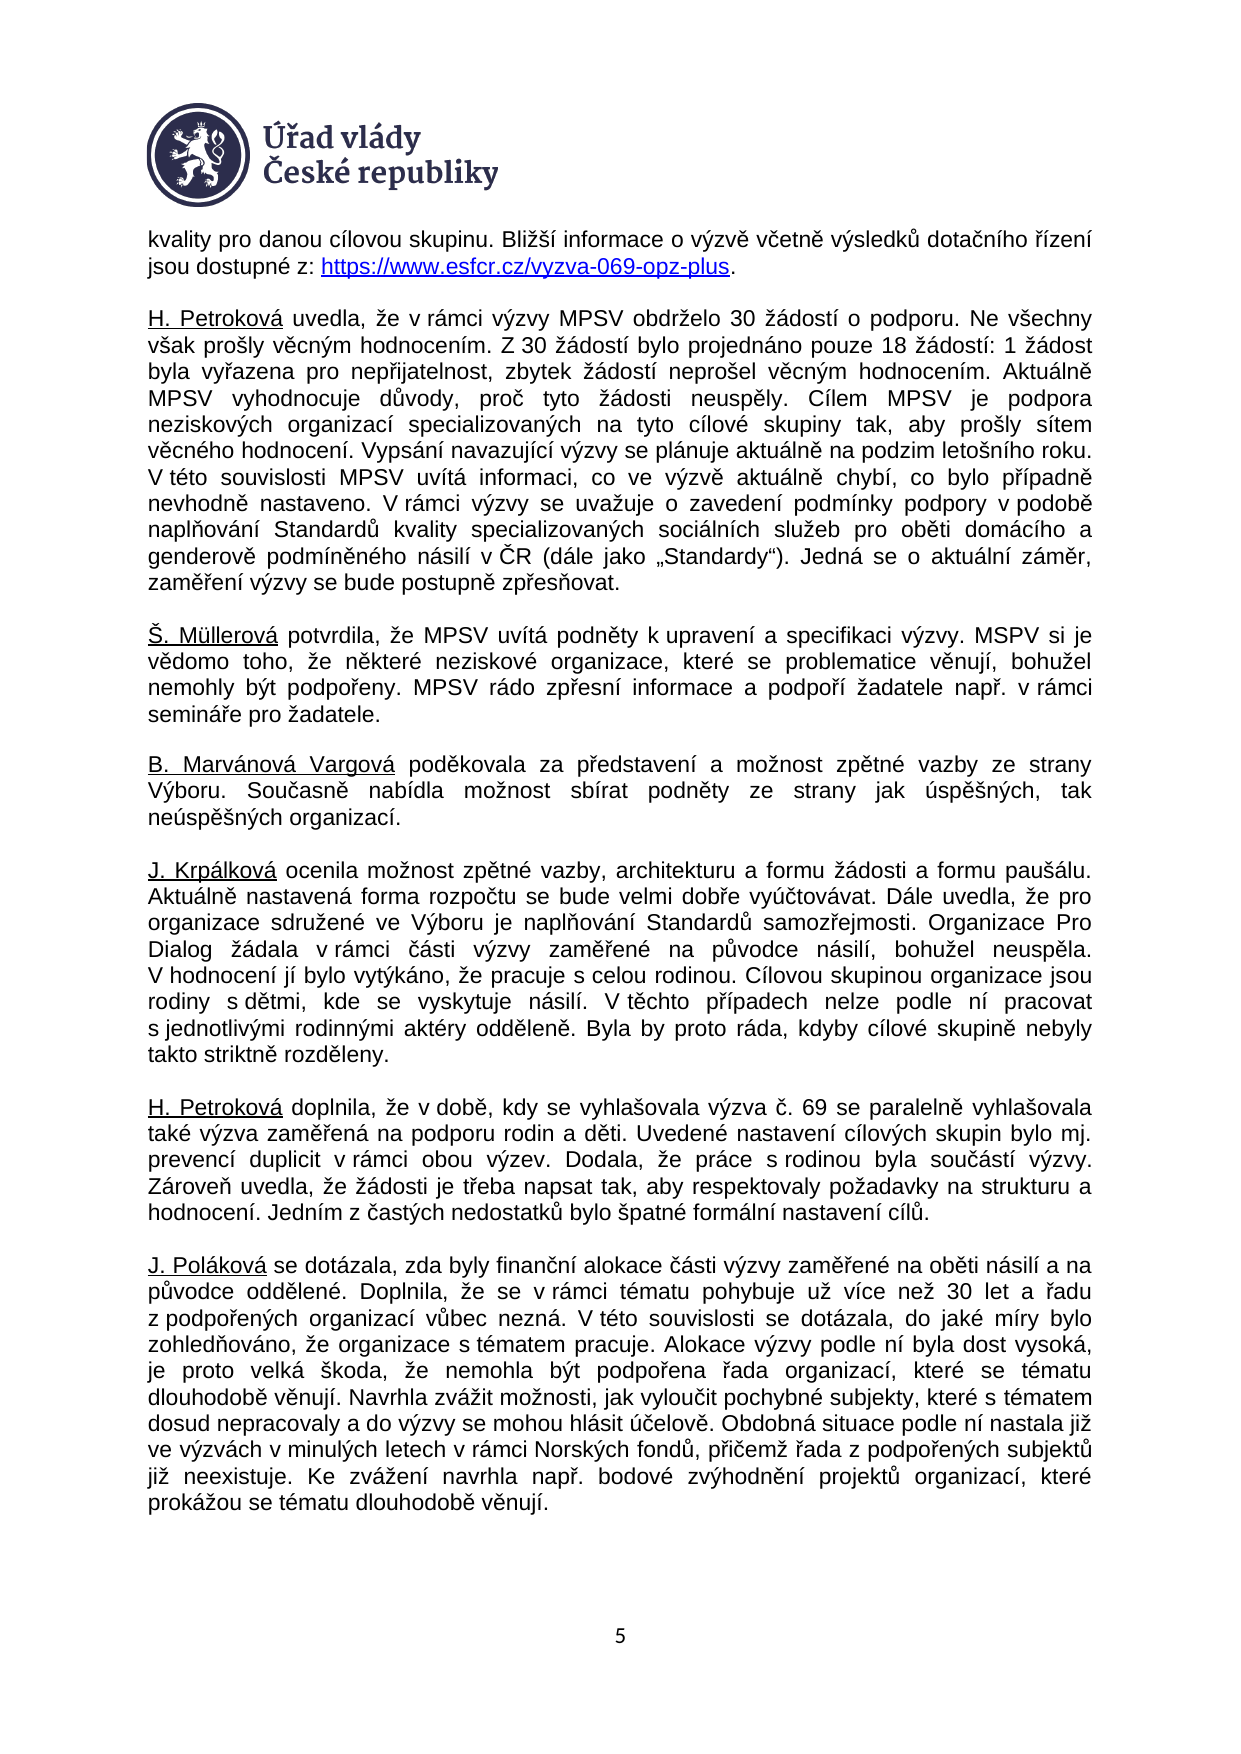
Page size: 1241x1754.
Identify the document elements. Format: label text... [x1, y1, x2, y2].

text J. Poláková se dotázala, zda byly finanční alokace části výzvy zaměřené na oběti násilí a na původce oddělené. Doplnila, že se v rámci tématu pohybuje už více než 30 let a řadu z podpořených organizací vůbec nezná. V této souvislosti se dotázala, do jaké míry bylo zohledňováno, že organizace s tématem pracuje. Alokace výzvy podle ní byla dost vysoká, je proto velká škoda, že nemohla být podpořena řada organizací, které se tématu dlouhodobě věnují. Navrhla zvážit možnosti, jak vyloučit pochybné subjekty, které s tématem dosud nepracovaly a do výzvy se mohou hlásit účelově. Obdobná situace podle ní nastala již ve výzvách v minulých letech v rámci Norských fondů, přičemž řada z podpořených subjektů již neexistuje. Ke zvážení navrhla např. bodové zvýhodnění projektů organizací, které prokážou se tématu dlouhodobě věnují. [148, 1252, 1093, 1515]
text B. Marvánová Vargová poděkovala za představení a možnost zpětné vazby ze strany Výboru. Současně nabídla možnost sbírat podněty ze strany jak úspěšných, tak neúspěšných organizací. [148, 751, 1093, 830]
text H. Petroková doplnila, že v době, kdy se vyhlašovala výzva č. 69 se paralelně vyhlašovala také výzva zaměřená na podporu rodin a děti. Uvedené nastavení cílových skupin bylo mj. prevencí duplicit v rámci obou výzev. Dodala, že práce s rodinou byla součástí výzvy. Zároveň uvedla, že žádosti je třeba napsat tak, aby respektovaly požadavky na strukturu a hodnocení. Jedním z častých nedostatků bylo špatné formální nastavení cílů. [148, 1094, 1093, 1226]
picture [146, 103, 498, 207]
text H. Petroková uvedla, že v rámci výzvy MPSV obdrželo 30 žádostí o podporu. Ne všechny však prošly věcným hodnocením. Z 30 žádostí bylo projednáno pouze 18 žádostí: 1 žádost byla vyřazena pro nepřijatelnost, zbytek žádostí neprošel věcným hodnocením. Aktuálně MPSV vyhodnocuje důvody, proč tyto žádosti neuspěly. Cílem MPSV je podpora neziskových organizací specializovaných na tyto cílové skupiny tak, aby prošly sítem věcného hodnocení. Vypsání navazující výzvy se plánuje aktuálně na podzim letošního roku. V této souvislosti MPSV uvítá informaci, co ve výzvě aktuálně chybí, co bylo případně nevhodně nastaveno. V rámci výzvy se uvažuje o zavedení podmínky podpory v podobě naplňování Standardů kvality specializovaných sociálních služeb pro oběti domácího a genderově podmíněného násilí v ČR (dále jako „Standardy“). Jedná se o aktuální záměr, zaměření výzvy se bude postupně zpřesňovat. [148, 305, 1093, 595]
text J. Krpálková ocenila možnost zpětné vazby, architekturu a formu žádosti a formu paušálu. Aktuálně nastavená forma rozpočtu se bude velmi dobře vyúčtovávat. Dále uvedla, že pro organizace sdružené ve Výboru je naplňování Standardů samozřejmosti. Organizace Pro Dialog žádala v rámci části výzvy zaměřené na původce násilí, bohužel neuspěla. V hodnocení jí bylo vytýkáno, že pracuje s celou rodinou. Cílovou skupinou organizace jsou rodiny s dětmi, kde se vyskytuje násilí. V těchto případech nelze podle ní pracovat s jednotlivými rodinnými aktéry odděleně. Byla by proto ráda, kdyby cílové skupině nebyly takto striktně rozděleny. [148, 857, 1093, 1067]
text Š. Müllerová potvrdila, že MPSV uvítá podněty k upravení a specifikaci výzvy. MSPV si je vědomo toho, že některé neziskové organizace, které se problematice věnují, bohužel nemohly být podpořeny. MPSV rádo zpřesní informace a podpoří žadatele např. v rámci semináře pro žadatele. [148, 622, 1093, 727]
